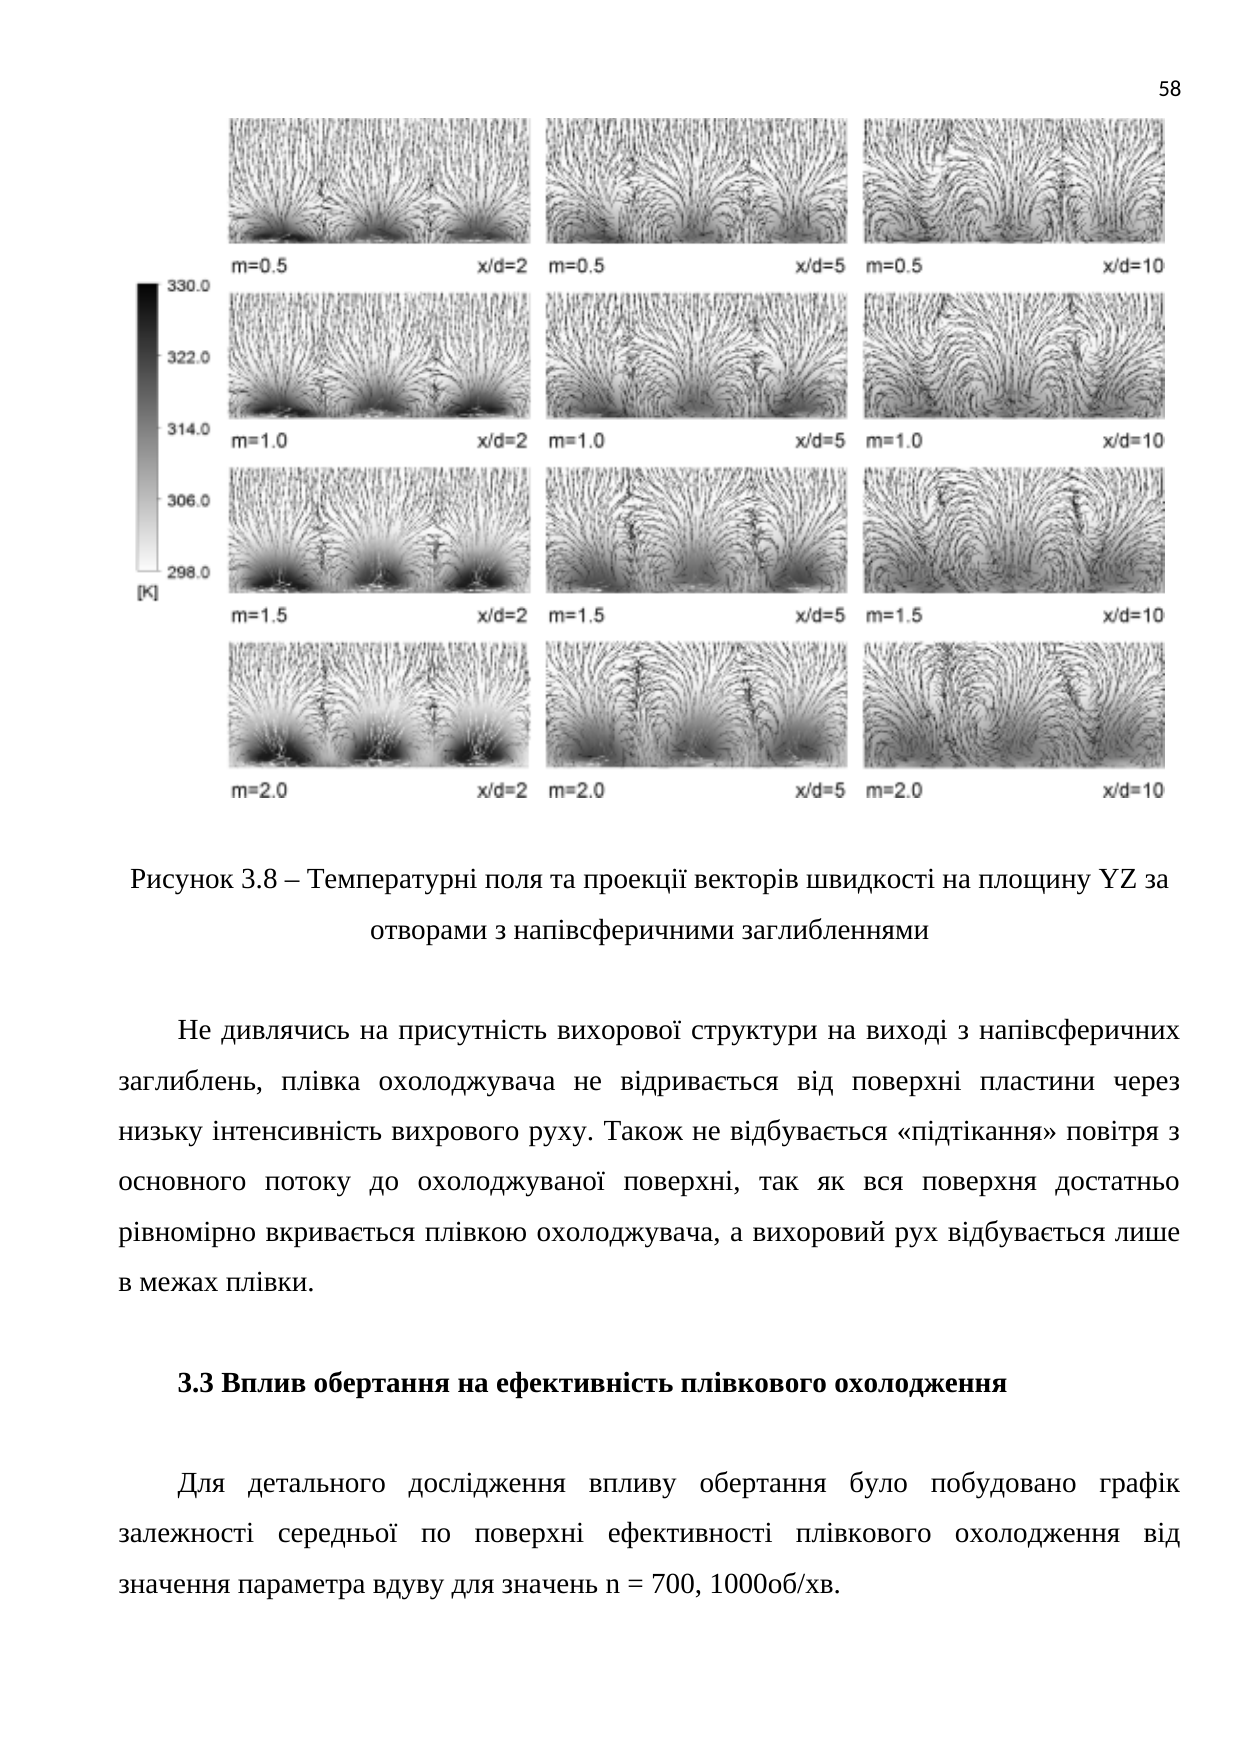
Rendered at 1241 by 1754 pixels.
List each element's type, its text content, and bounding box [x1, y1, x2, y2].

text Рисунок 3.8 – Температурні поля та проекції векторів швидкості на площину YZ за отворами з напівсферичними заглибленнями [118, 862, 1181, 945]
picture [134, 118, 1165, 798]
text Для детального дослідження впливу обертання було побудовано графік залежності середньої по поверхні ефективності плівкового охолодження від значення параметра вдуву для значень n = 700, 1000об/хв. [118, 1465, 1181, 1599]
subtitle 3.3 Вплив обертання на ефективність плівкового охолодження [118, 1365, 1181, 1398]
text Не дивлячись на присутність вихорової структури на виході з напівсферичних заглиблень, плівка охолоджувача не відривається від поверхні пластини через низьку інтенсивність вихрового руху. Також не відбувається «підтікання» повітря з основного потоку до охолоджуваної поверхні, так як вся поверхня достатньо рівномірно вкривається плівкою охолоджувача, а вихоровий рух відбувається лише в межах плівки. [118, 1012, 1181, 1298]
